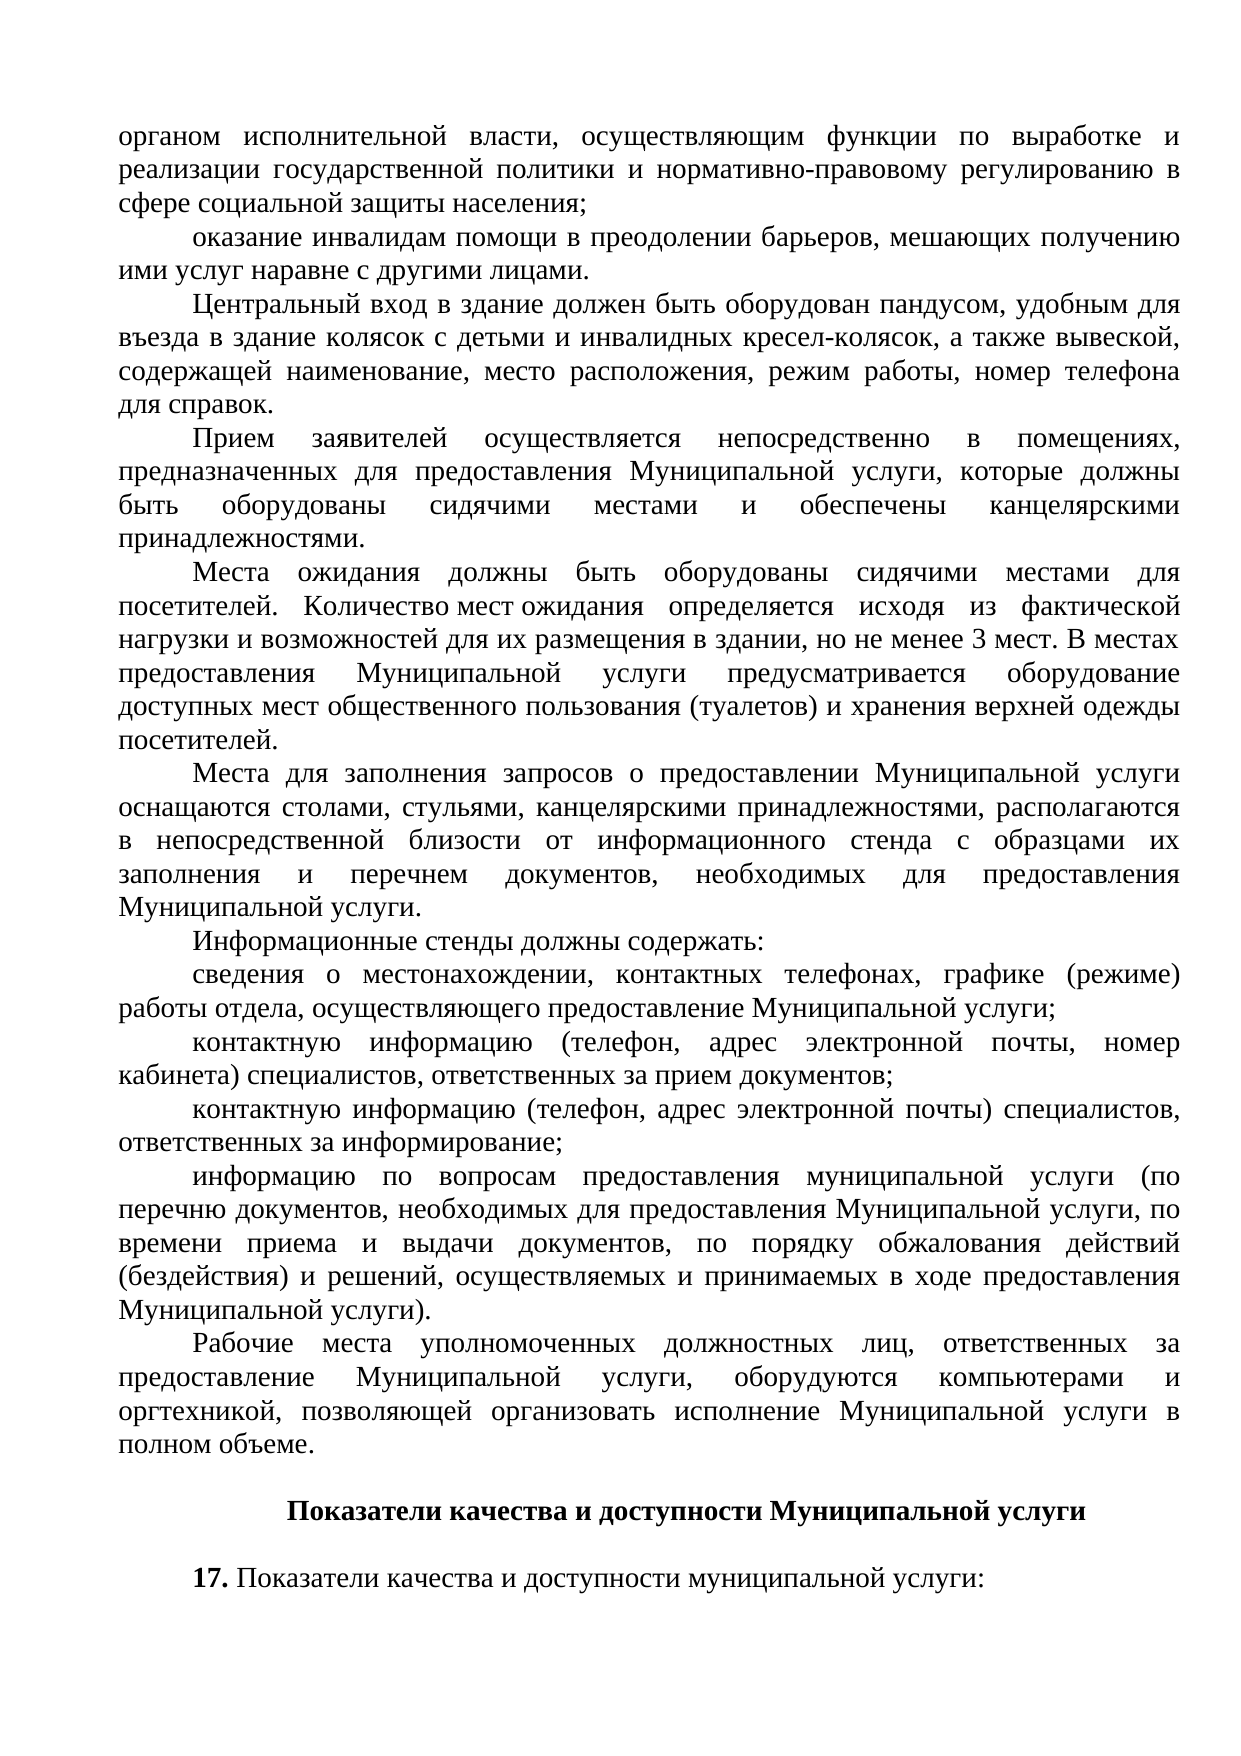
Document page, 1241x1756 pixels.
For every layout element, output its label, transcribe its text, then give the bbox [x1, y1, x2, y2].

text контактную информацию (телефон, адрес электронной почты, номер кабинета) специалистов, ответственных за прием документов; [118, 1024, 1181, 1091]
text контактную информацию (телефон, адрес электронной почты) специалистов, ответственных за информирование; [118, 1091, 1181, 1158]
text Прием заявителей осуществляется непосредственно в помещениях, предназначенных для предоставления Муниципальной услуги, которые должны быть оборудованы сидячими местами и обеспечены канцелярскими принадлежностями. [118, 420, 1181, 554]
text Центральный вход в здание должен быть оборудован пандусом, удобным для въезда в здание колясок с детьми и инвалидных кресел-колясок, а также вывеской, содержащей наименование, место расположения, режим работы, номер телефона для справок. [118, 286, 1181, 420]
text Рабочие места уполномоченных должностных лиц, ответственных за предоставление Муниципальной услуги, оборудуются компьютерами и оргтехникой, позволяющей организовать исполнение Муниципальной услуги в полном объеме. [118, 1326, 1181, 1460]
text оказание инвалидам помощи в преодолении барьеров, мешающих получению ими услуг наравне с другими лицами. [118, 219, 1181, 286]
title Показатели качества и доступности Муниципальной услуги [118, 1493, 1181, 1527]
text Информационные стенды должны содержать: [118, 923, 1181, 957]
text сведения о местонахождении, контактных телефонах, графике (режиме) работы отдела, осуществляющего предоставление Муниципальной услуги; [118, 957, 1181, 1024]
text Места ожидания должны быть оборудованы сидячими местами для посетителей. Количество мест ожидания определяется исходя из фактической нагрузки и возможностей для их размещения в здании, но не менее 3 мест. В местах предоставления Муниципальной услуги предусматривается оборудование доступных мест общественного пользования (туалетов) и хранения верхней одежды посетителей. [118, 554, 1181, 755]
text информацию по вопросам предоставления муниципальной услуги (по перечню документов, необходимых для предоставления Муниципальной услуги, по времени приема и выдачи документов, по порядку обжалования действий (бездействия) и решений, осуществляемых и принимаемых в ходе предоставления Муниципальной услуги). [118, 1158, 1181, 1326]
list Показатели качества и доступности муниципальной услуги: [118, 1560, 1181, 1594]
text Места для заполнения запросов о предоставлении Муниципальной услуги оснащаются столами, стульями, канцелярскими принадлежностями, располагаются в непосредственной близости от информационного стенда с образцами их заполнения и перечнем документов, необходимых для предоставления Муниципальной услуги. [118, 755, 1181, 923]
